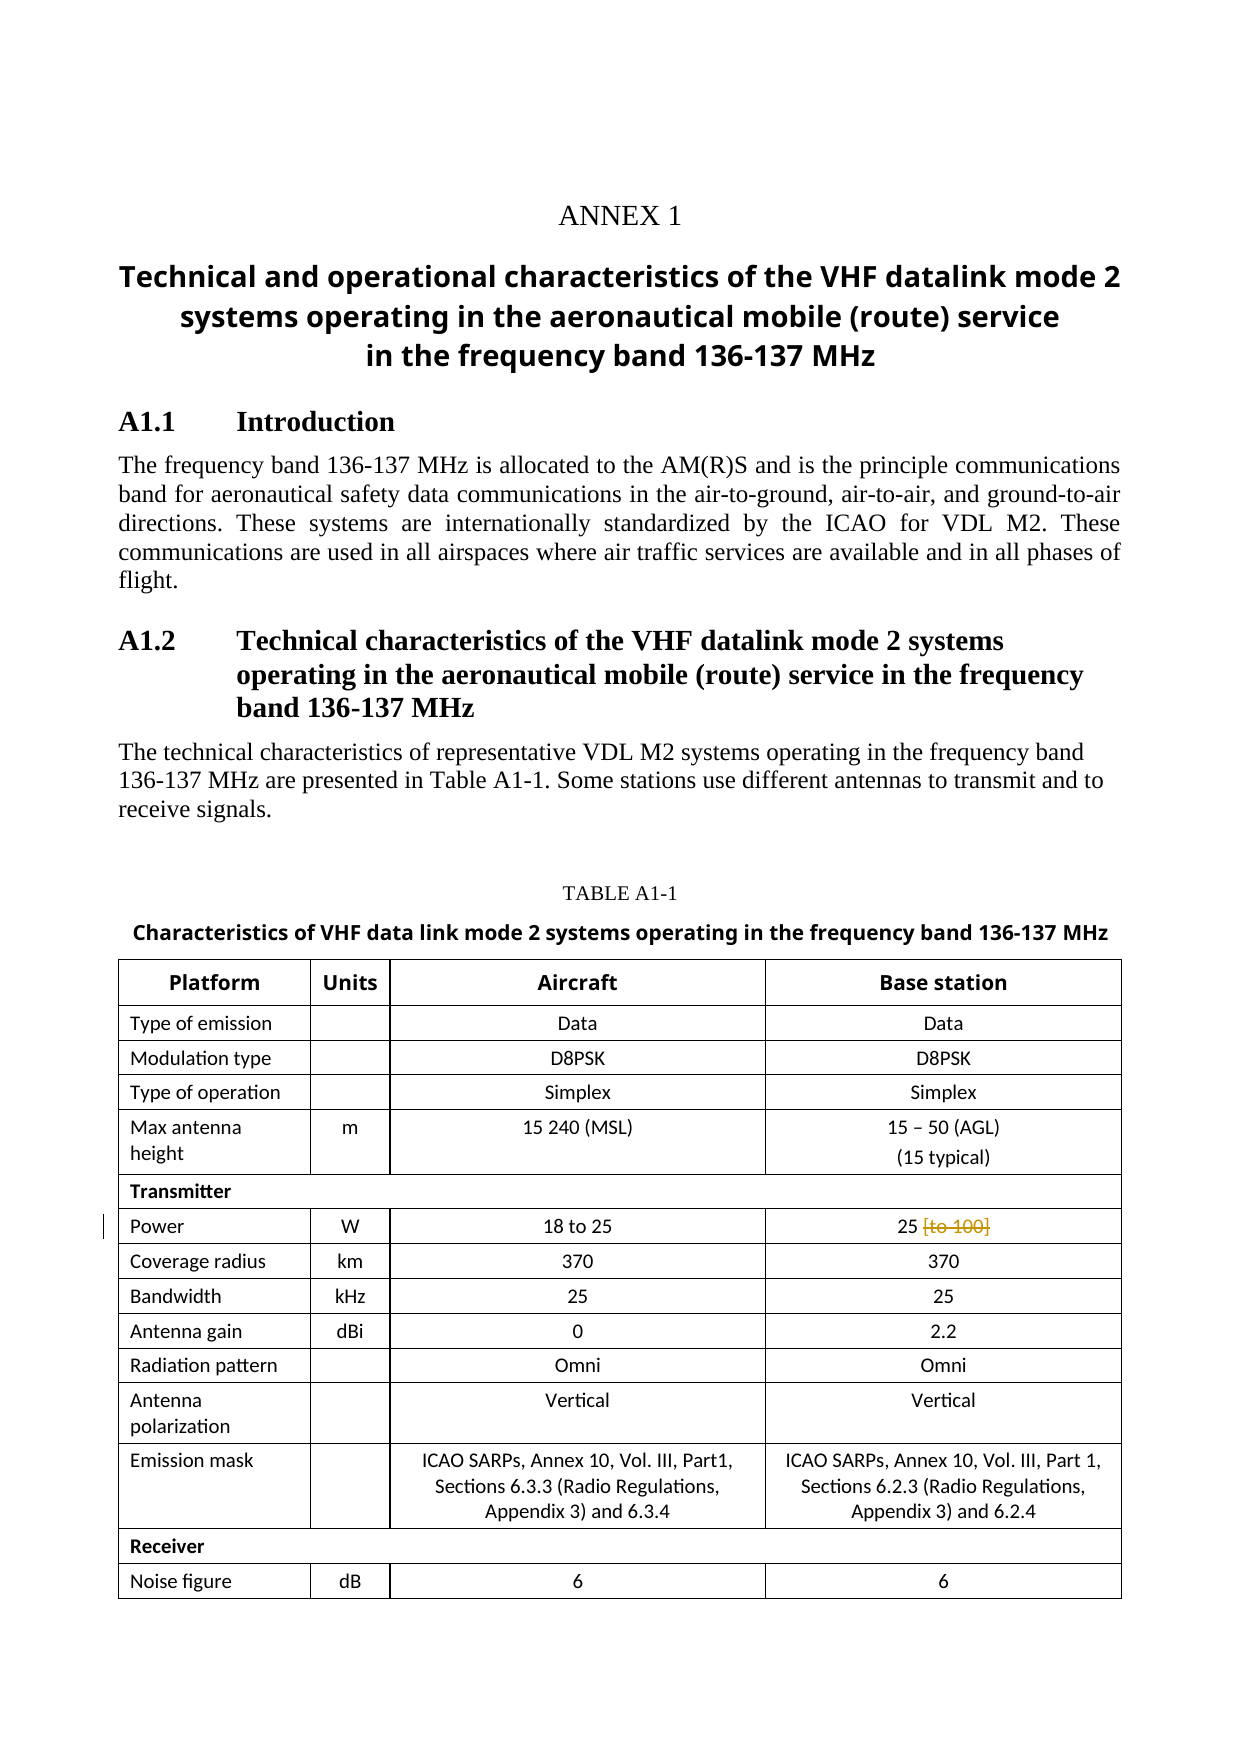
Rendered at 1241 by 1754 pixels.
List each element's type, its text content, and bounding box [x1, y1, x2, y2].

table_cell 370 [766, 1244, 1121, 1278]
text The frequency band 136-137 MHz is allocated to the AM(R)S and is the principle communications band for aeronautical safety data communications in the air-to-ground, air-to-air, and ground-to-air directions. These systems are internationally standardized by the ICAO for VDL M2. These communications are used in all airspaces where air traffic services are available and in all phases of flight. [118, 451, 1122, 594]
table_cell Vertical [766, 1383, 1121, 1442]
table_cell Type of emission [119, 1006, 310, 1039]
table_cell D8PSK [766, 1041, 1121, 1074]
table_cell ICAO SARPs, Annex 10, Vol. III, Part 1, Sections 6.2.3 (Radio Regulations, Appendix 3) and 6.2.4 [766, 1444, 1121, 1528]
table_cell [311, 1075, 389, 1109]
text Annex 1 [118, 198, 1122, 231]
table_cell [311, 1349, 389, 1382]
table_cell W [311, 1209, 389, 1243]
table_header Units [311, 960, 389, 1005]
table_cell m [311, 1110, 389, 1173]
table_cell 15 – 50 (AGL) (15 typical) [766, 1110, 1121, 1173]
table_cell 18 to 25 [391, 1209, 765, 1243]
table_cell D8PSK [391, 1041, 765, 1074]
table_cell 25 [766, 1209, 1121, 1243]
table_cell Data [766, 1006, 1121, 1039]
table_cell Receiver [119, 1529, 1121, 1563]
subtitle A1.2 Technical characteristics of the VHF datalink mode 2 systems operating in the aeronautical mobile (route) service in the frequency band 136-137 MHz [118, 623, 1122, 724]
table_cell Noise figure [119, 1564, 310, 1598]
table_cell Power [119, 1209, 310, 1243]
table_cell [311, 1383, 389, 1442]
table_cell Antenna gain [119, 1314, 310, 1347]
table_cell [311, 1006, 389, 1039]
table_cell Coverage radius [119, 1244, 310, 1278]
table_cell dBi [311, 1314, 389, 1347]
table_cell Radiation pattern [119, 1349, 310, 1382]
table_cell [311, 1041, 389, 1074]
table_cell Data [391, 1006, 765, 1039]
table_cell Bandwidth [119, 1279, 310, 1313]
table_cell Simplex [766, 1075, 1121, 1109]
table_cell Simplex [391, 1075, 765, 1109]
table_cell 2.2 [766, 1314, 1121, 1347]
text The technical characteristics of representative VDL M2 systems operating in the frequency band 136-137 MHz are presented in Table A1-1. Some stations use different antennas to transmit and to receive signals. [118, 737, 1122, 823]
table_cell 370 [391, 1244, 765, 1278]
table_header Aircraft [391, 960, 765, 1005]
table_cell Omni [766, 1349, 1121, 1382]
table_cell 15 240 (MSL) [391, 1110, 765, 1173]
text Table A1-1 [118, 881, 1122, 905]
table_cell km [311, 1244, 389, 1278]
table_cell Type of operation [119, 1075, 310, 1109]
table_cell Omni [391, 1349, 765, 1382]
table_cell 0 [391, 1314, 765, 1347]
table_cell Emission mask [119, 1444, 310, 1528]
table_cell 6 [766, 1564, 1121, 1598]
table_cell 25 [391, 1279, 765, 1313]
table_cell 25 [766, 1279, 1121, 1313]
title Technical and operational characteristics of the VHF datalink mode 2 systems operating in the aeronautical mobile (route) service in the frequency band 136-137 MHz [118, 256, 1122, 375]
table_cell ICAO SARPs, Annex 10, Vol. III, Part1, Sections 6.3.3 (Radio Regulations, Appendix 3) and 6.3.4 [391, 1444, 765, 1528]
subtitle A1.1 Introduction [118, 404, 1122, 438]
table_header Base station [766, 960, 1121, 1005]
table_cell Vertical [391, 1383, 765, 1442]
title Characteristics of VHF data link mode 2 systems operating in the frequency band 136-137 MHz [118, 918, 1122, 946]
table_header Platform [119, 960, 310, 1005]
table_cell Max antenna height [119, 1110, 310, 1173]
table_cell kHz [311, 1279, 389, 1313]
table_cell dB [311, 1564, 389, 1598]
table_cell Antenna polarization [119, 1383, 310, 1442]
table_cell [311, 1444, 389, 1528]
table_cell Transmitter [119, 1175, 1121, 1208]
table_cell Modulation type [119, 1041, 310, 1074]
table_cell 6 [391, 1564, 765, 1598]
